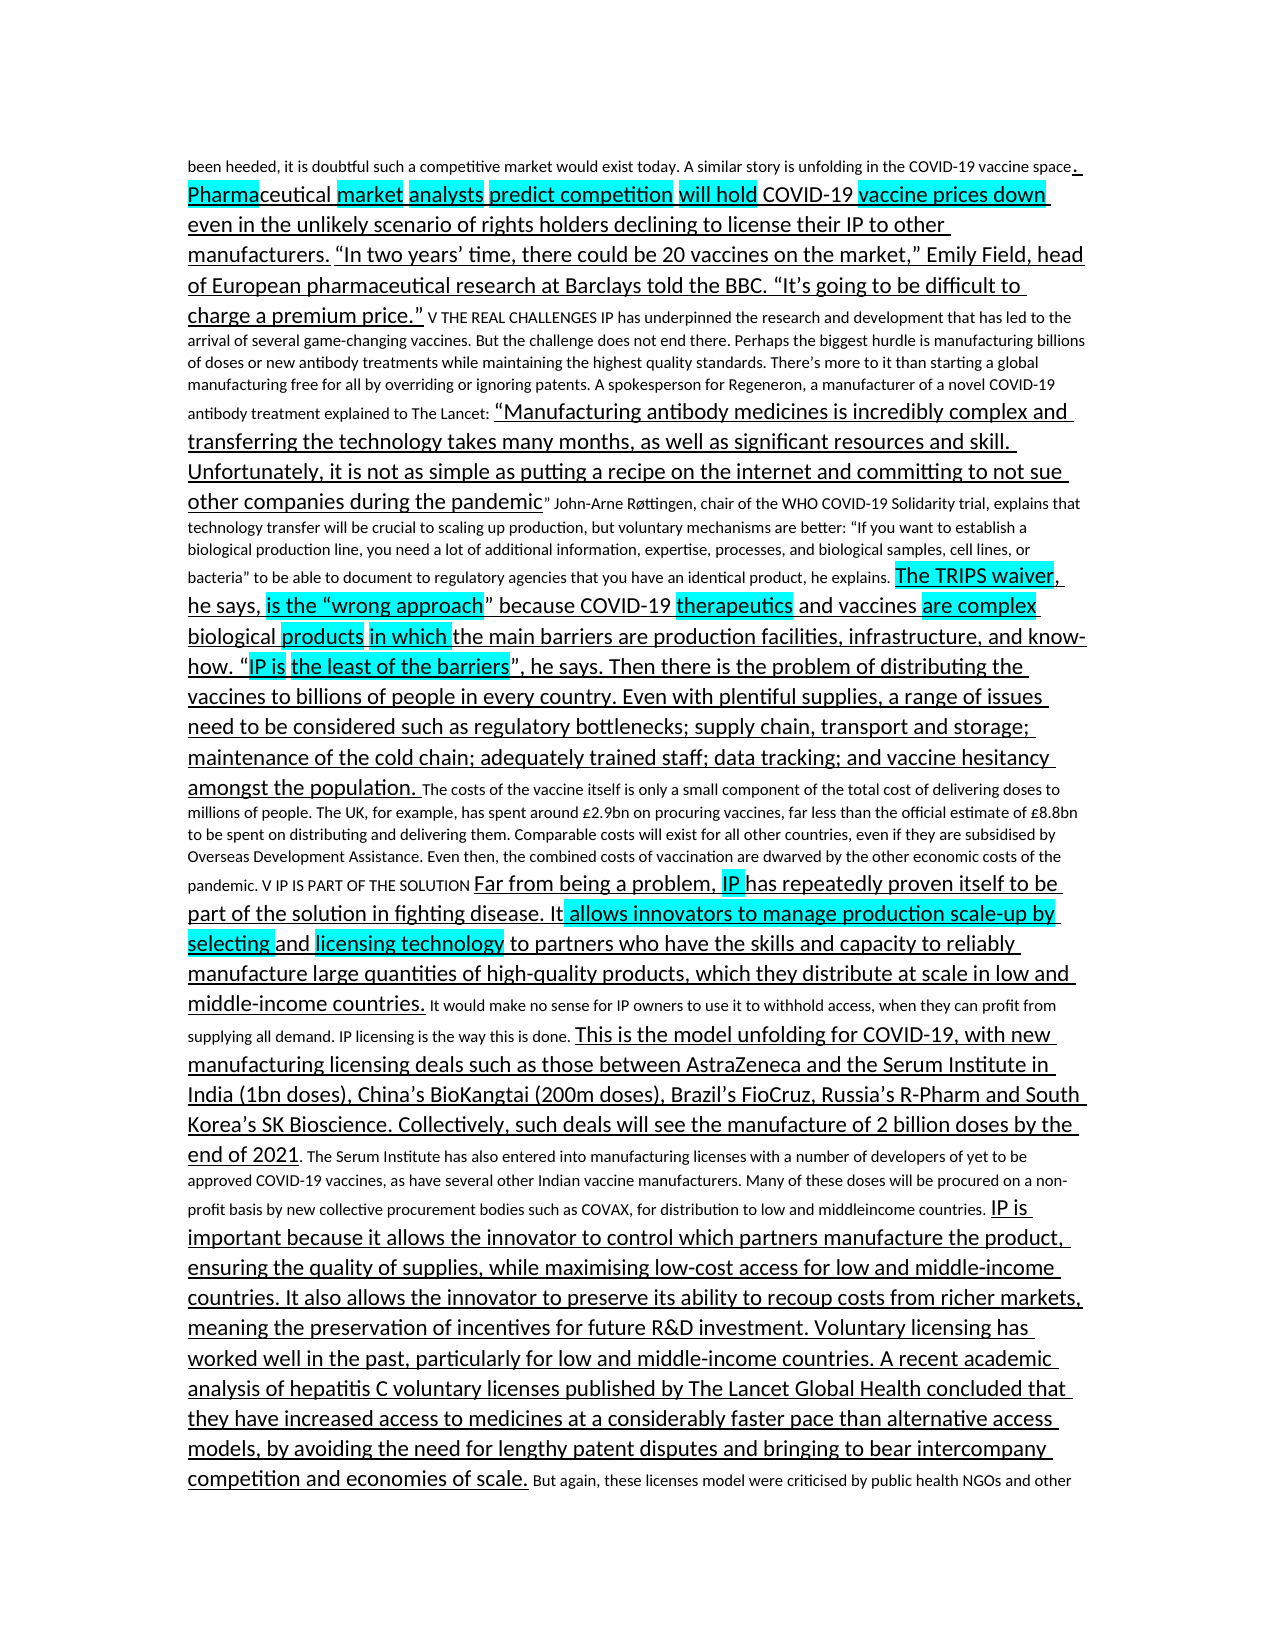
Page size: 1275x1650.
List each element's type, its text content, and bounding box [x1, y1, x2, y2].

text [187, 150, 1087, 646]
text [187, 1105, 1087, 1493]
